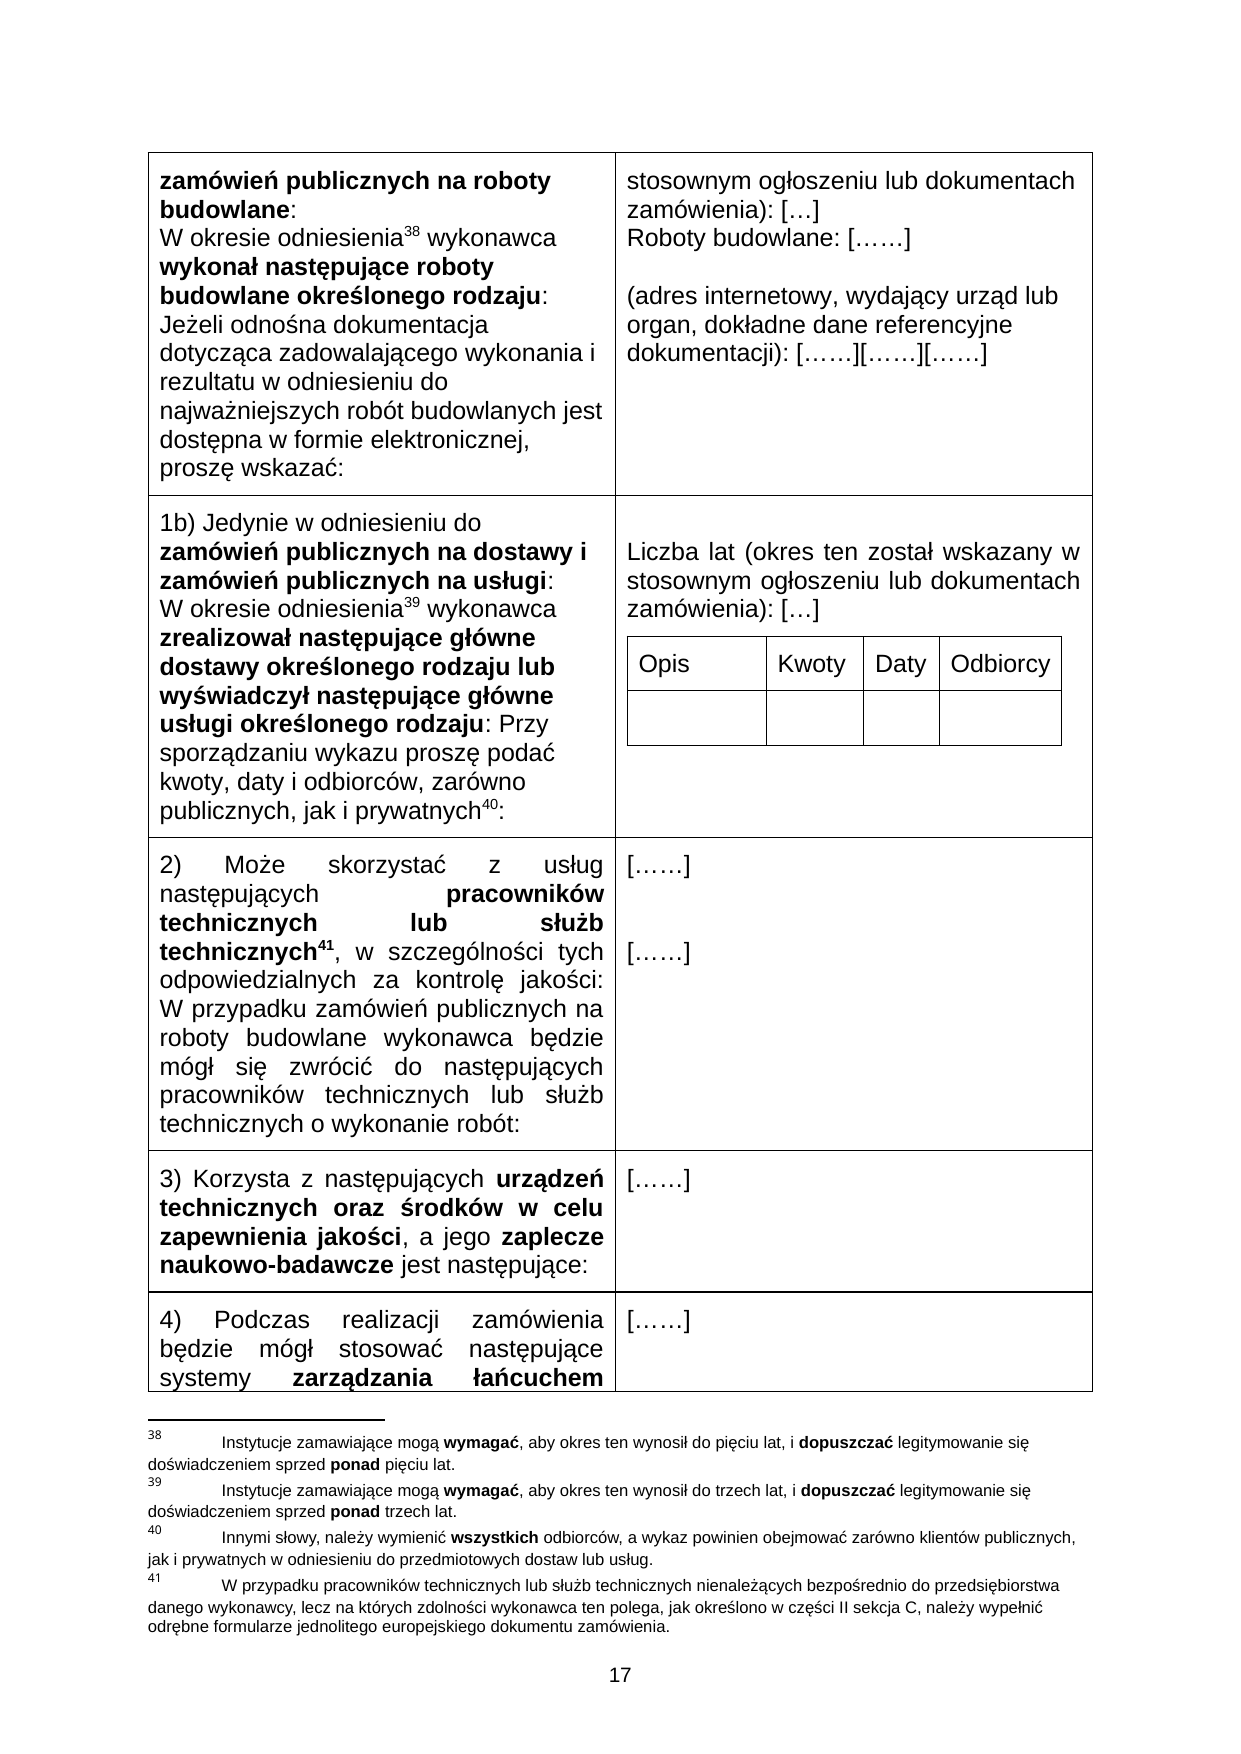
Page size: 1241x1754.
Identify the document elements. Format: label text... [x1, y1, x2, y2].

table_cell [……] [……] [616, 838, 1092, 1150]
table_cell [……] [616, 1151, 1092, 1291]
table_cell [149, 153, 615, 494]
table_cell Liczba lat (okres ten został wskazany w stosownym ogłoszeniu lub dokumentach zamówienia): […] [616, 496, 1092, 837]
table_cell 3) Korzysta z następujących urządzeń technicznych oraz środków w celu zapewnienia jakości, a jego zaplecze naukowo-badawcze jest następujące: [149, 1151, 615, 1291]
table_cell 2) Może skorzystać z usług następujących pracowników technicznych lub służb technicznych, w szczególności tych odpowiedzialnych za kontrolę jakości: W przypadku zamówień publicznych na roboty budowlane wykonawca będzie mógł się zwrócić do następujących pracowników technicznych lub służb technicznych o wykonanie robót: [149, 838, 615, 1150]
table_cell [149, 1293, 615, 1391]
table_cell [616, 153, 1092, 494]
table_cell 1b) Jedynie w odniesieniu do zamówień publicznych na dostawy i zamówień publicznych na usługi: W okresie odniesienia wykonawca zrealizował następujące główne dostawy określonego rodzaju lub wyświadczył następujące główne usługi określonego rodzaju: Przy sporządzaniu wykazu proszę podać kwoty, daty i odbiorców, zarówno publicznych, jak i prywatnych: [149, 496, 615, 837]
table_cell [……] [616, 1293, 1092, 1391]
